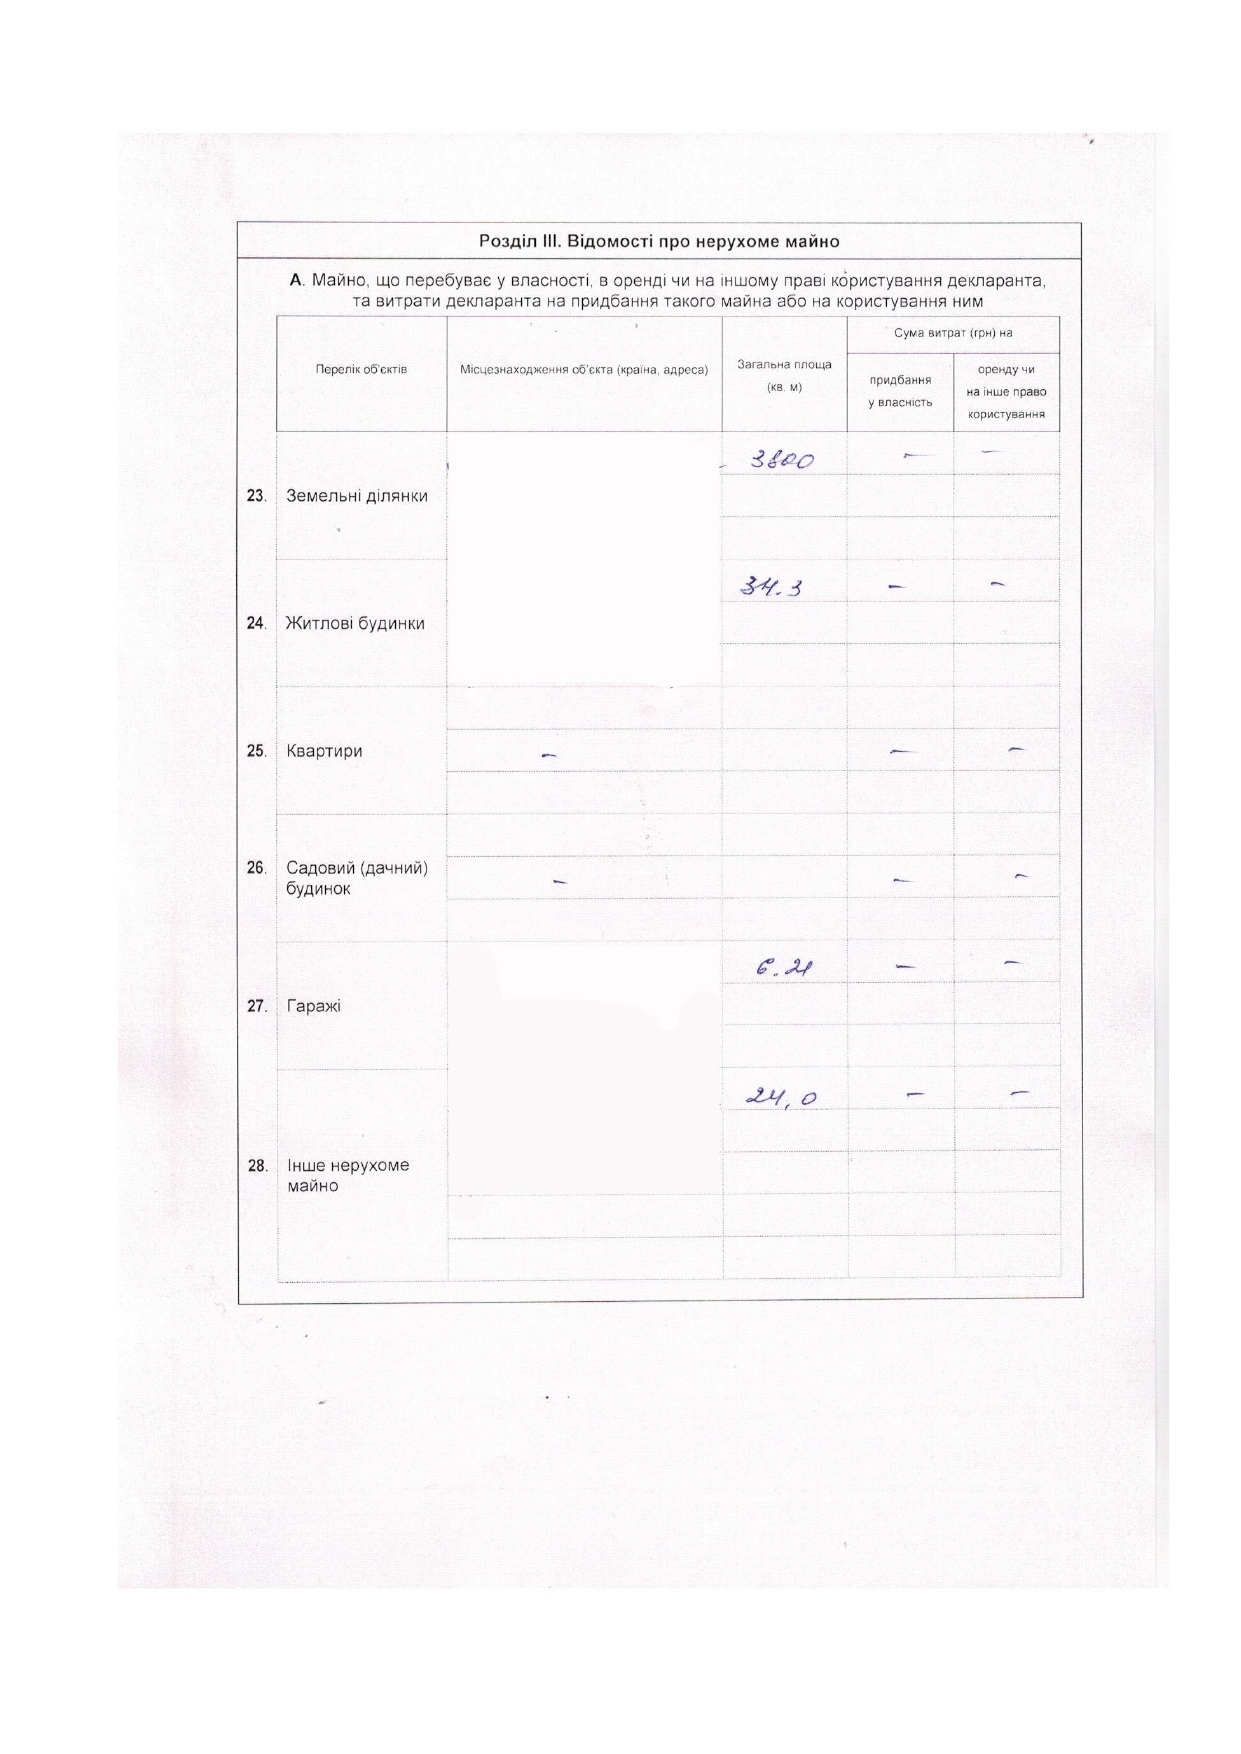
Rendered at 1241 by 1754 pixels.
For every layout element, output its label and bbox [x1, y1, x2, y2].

picture [103, 118, 1184, 1604]
